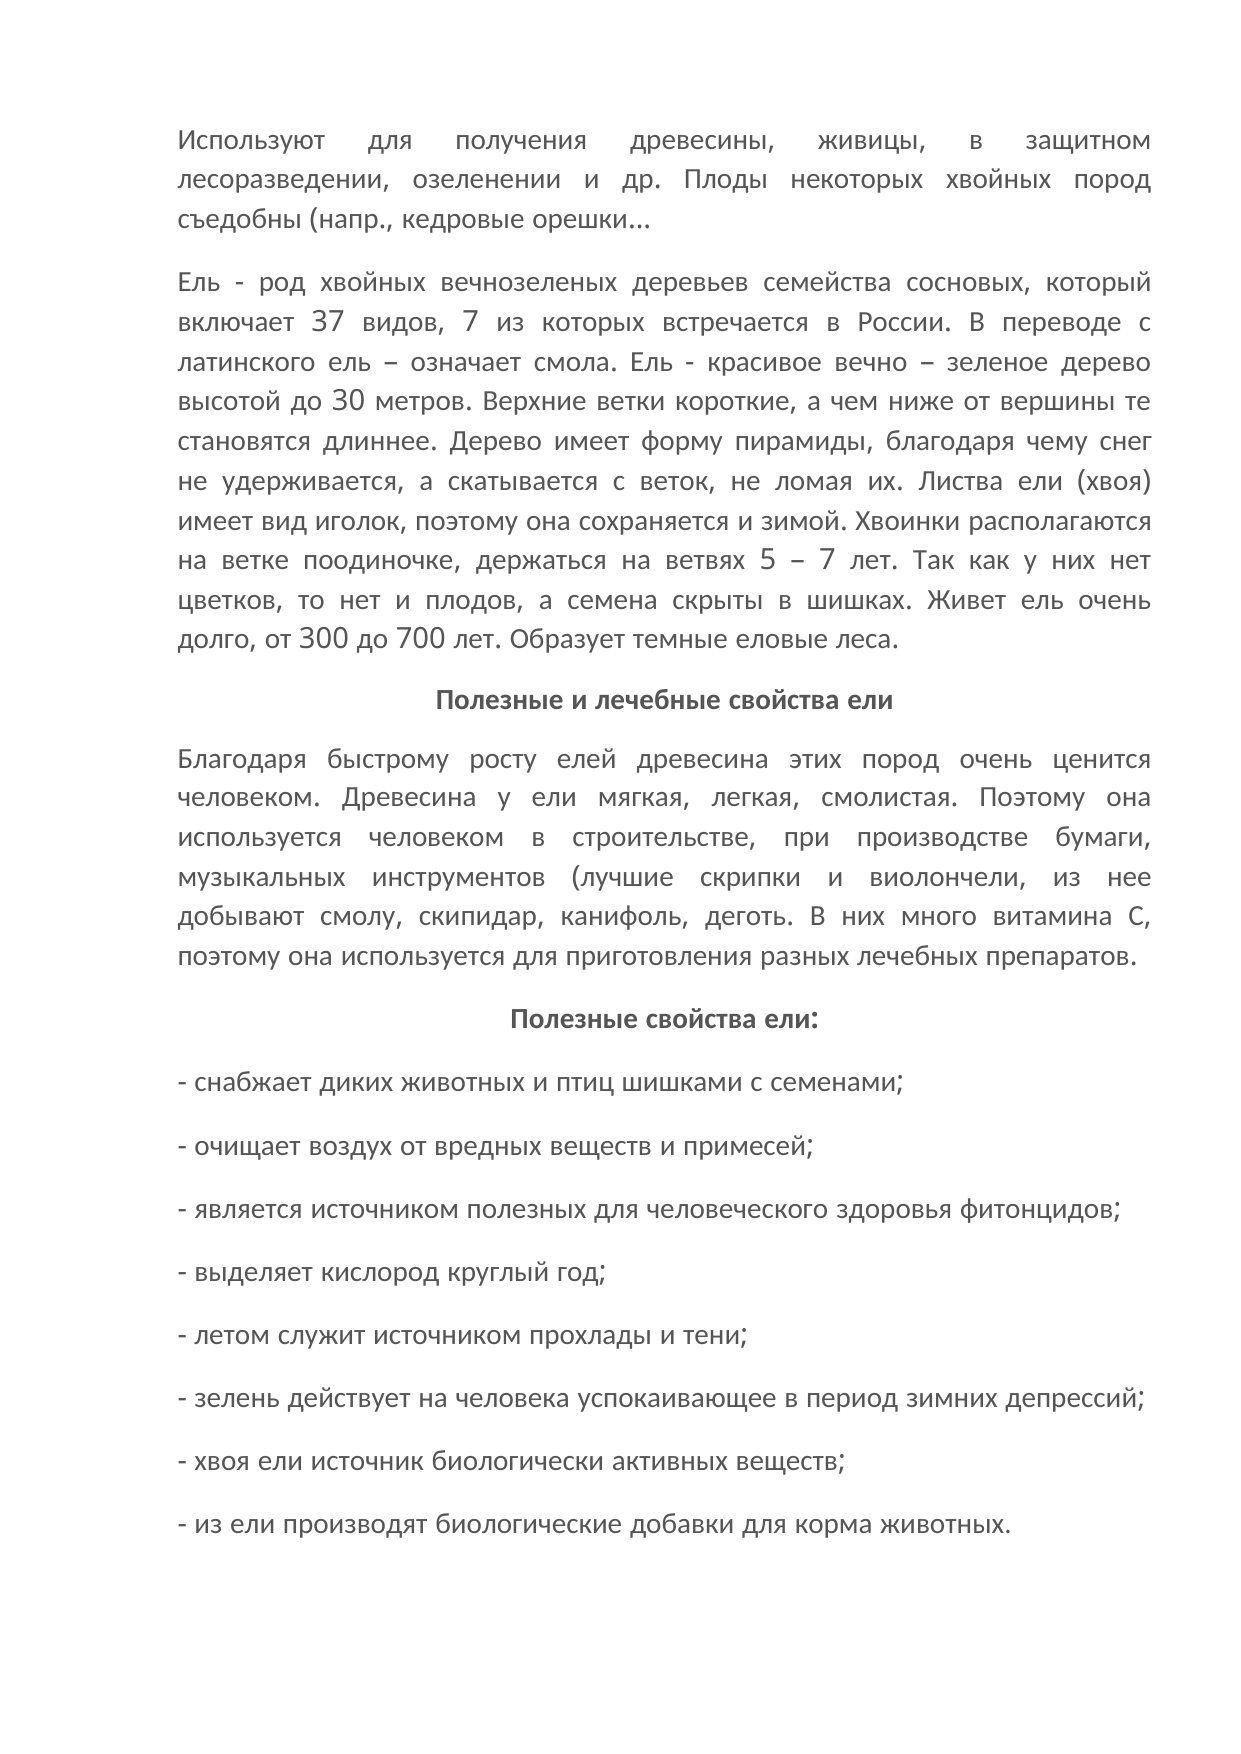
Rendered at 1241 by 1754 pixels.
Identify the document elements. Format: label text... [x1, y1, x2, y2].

text - снабжает диких животных и птиц шишками с семенами; [177, 1061, 1152, 1100]
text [177, 118, 1152, 237]
text Полезные свойства ели: [177, 997, 1152, 1037]
text Полезные и лечебные свойства ели [177, 681, 1152, 717]
text Благодаря быстрому росту елей древесина этих пород очень ценится человеком. Древесина у ели мягкая, легкая, смолистая. Поэтому она используется человеком в строительстве, при производстве бумаги, музыкальных инструментов (лучшие скрипки и виолончели, из нее добывают смолу, скипидар, канифоль, деготь. В них много витамина С, поэтому она используется для приготовления разных лечебных препаратов. [177, 740, 1152, 974]
text - очищает воздух от вредных веществ и примесей; [177, 1124, 1152, 1163]
text - является источником полезных для человеческого здоровья фитонцидов; [177, 1187, 1152, 1227]
text - хвоя ели источник биологически активных веществ; [177, 1439, 1152, 1479]
text - летом служит источником прохлады и тени; [177, 1313, 1152, 1353]
text - из ели производят биологические добавки для корма животных. [177, 1502, 1152, 1542]
text - зелень действует на человека успокаивающее в период зимних депрессий; [177, 1376, 1152, 1416]
text - выделяет кислород круглый год; [177, 1250, 1152, 1290]
text Ель - род хвойных вечнозеленых деревьев семейства сосновых, который включает 37 видов, 7 из которых встречается в России. В переводе с латинского ель – означает смола. Ель - красивое вечно – зеленое дерево высотой до 30 метров. Верхние ветки короткие, а чем ниже от вершины те становятся длиннее. Дерево имеет форму пирамиды, благодаря чему снег не удерживается, а скатывается с веток, не ломая их. Листва ели (хвоя) имеет вид иголок, поэтому она сохраняется и зимой. Хвоинки располагаются на ветке поодиночке, держаться на ветвях 5 – 7 лет. Так как у них нет цветков, то нет и плодов, а семена скрыты в шишках. Живет ель очень долго, от 300 до 700 лет. Образует темные еловые леса. [177, 261, 1152, 657]
